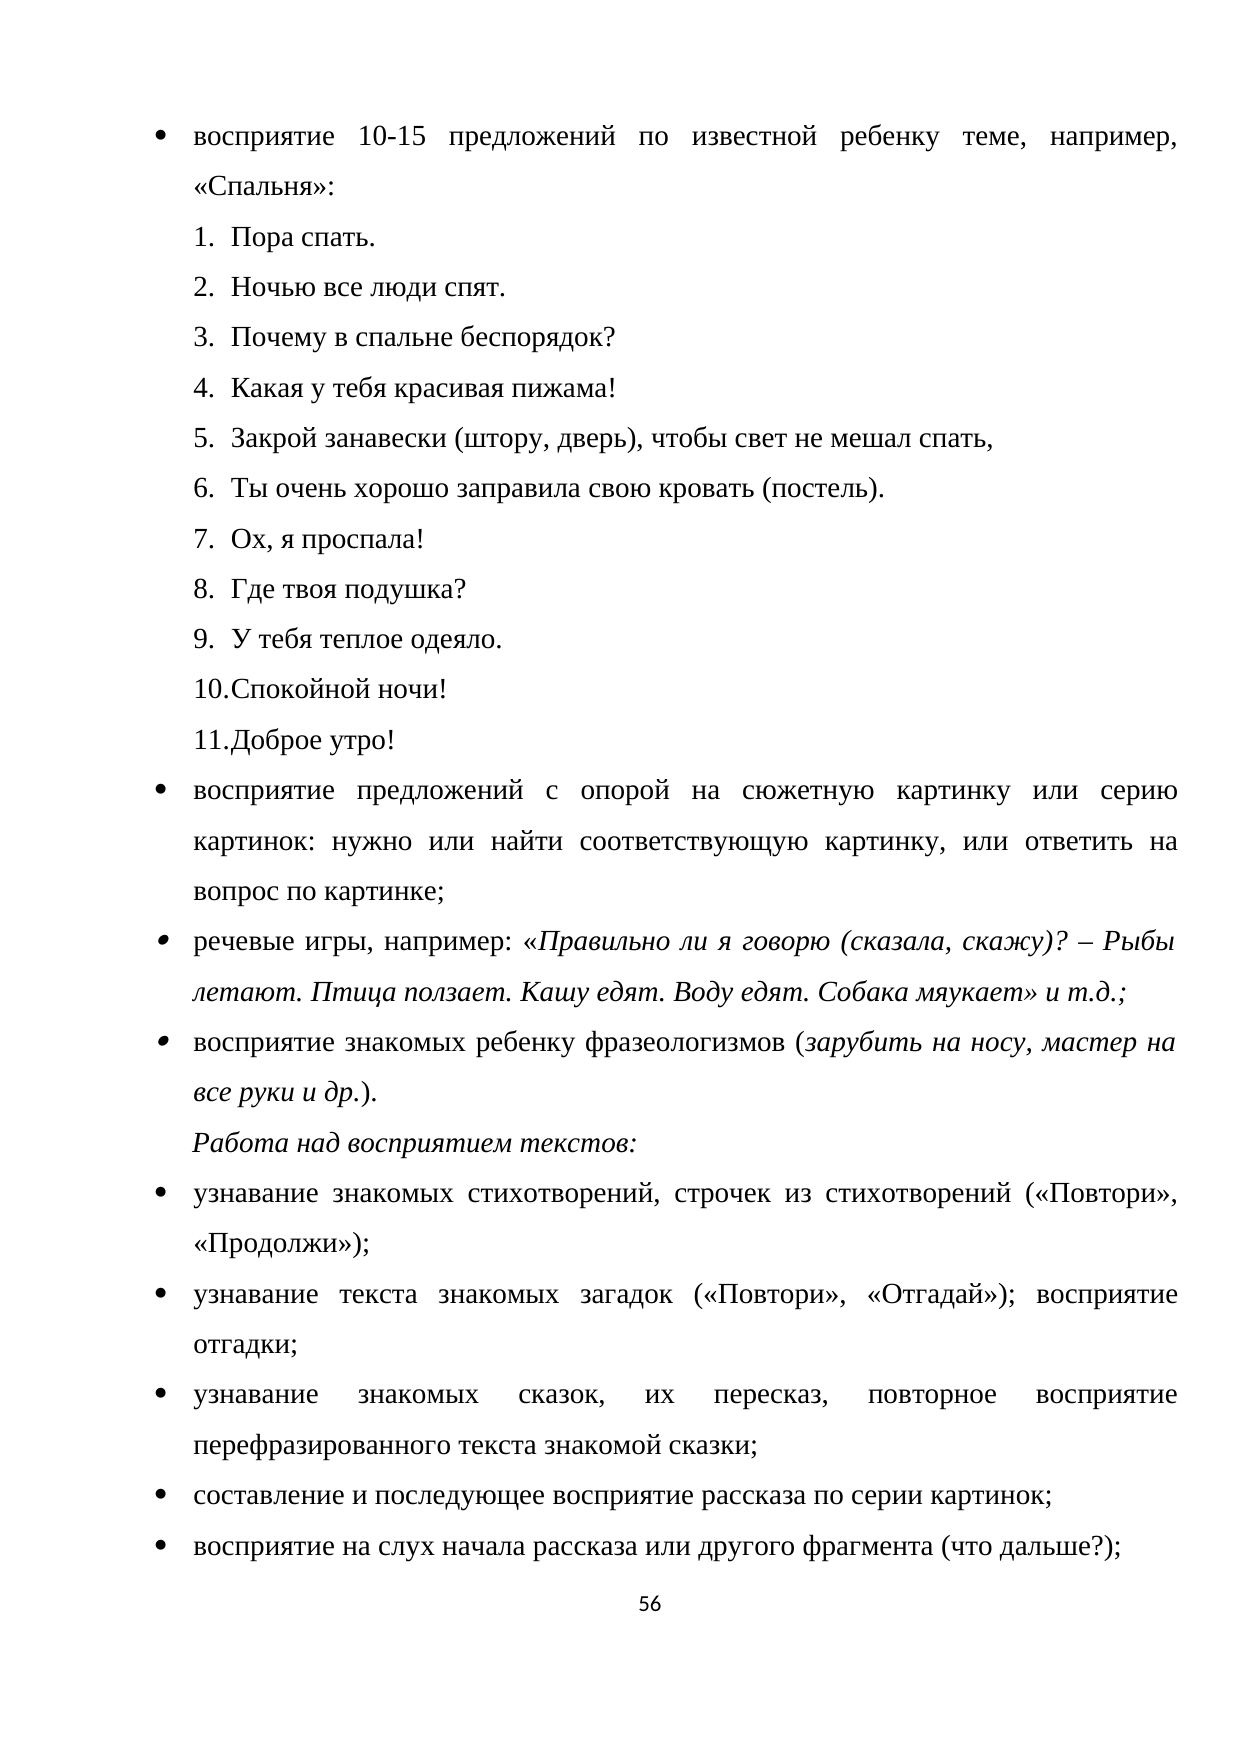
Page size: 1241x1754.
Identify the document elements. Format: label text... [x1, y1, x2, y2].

list Спокойной ночи! [193, 672, 1181, 705]
list Закрой занавески (штору, дверь), чтобы свет не мешал спать, [193, 420, 1181, 454]
list Ты очень хорошо заправила свою кровать (постель). [193, 470, 1181, 504]
list Какая у тебя красивая пижама! [193, 370, 1181, 403]
list узнавание знакомых сказок, их пересказ, повторное восприятие перефразированного текста знакомой сказки; [156, 1377, 1179, 1461]
list восприятие на слух начала рассказа или другого фрагмента (что дальше?); [156, 1528, 1179, 1561]
list восприятие 10-15 предложений по известной ребенку теме, например, «Спальня»: [156, 118, 1179, 202]
list Где твоя подушка? [193, 571, 1181, 604]
list Ночью все люди спят. [193, 269, 1181, 303]
list узнавание текста знакомых загадок («Повтори», «Отгадай»); восприятие отгадки; [156, 1276, 1179, 1360]
list Ох, я проспала! [193, 521, 1181, 554]
list восприятие знакомых ребенку фразеологизмов (зарубить на носу, мастер на все руки и др.). [156, 1024, 1179, 1108]
list Почему в спальне беспорядок? [193, 319, 1181, 353]
list Пора спать. [193, 219, 1181, 252]
list составление и последующее восприятие рассказа по серии картинок; [156, 1477, 1179, 1511]
text Работа над восприятием текстов: [156, 1125, 1177, 1158]
list узнавание знакомых стихотворений, строчек из стихотворений («Повтори», «Продолжи»); [156, 1175, 1179, 1259]
list речевые игры, например: «Правильно ли я говорю (сказала, скажу)? – Рыбы летают. Птица ползает. Кашу едят. Воду едят. Собака мяукает» и т.д.; [156, 923, 1179, 1007]
list У тебя теплое одеяло. [193, 621, 1181, 655]
list восприятие предложений с опорой на сюжетную картинку или серию картинок: нужно или найти соответствующую картинку, или ответить на вопрос по картинке; [156, 772, 1179, 907]
list Доброе утро! [193, 722, 1181, 756]
